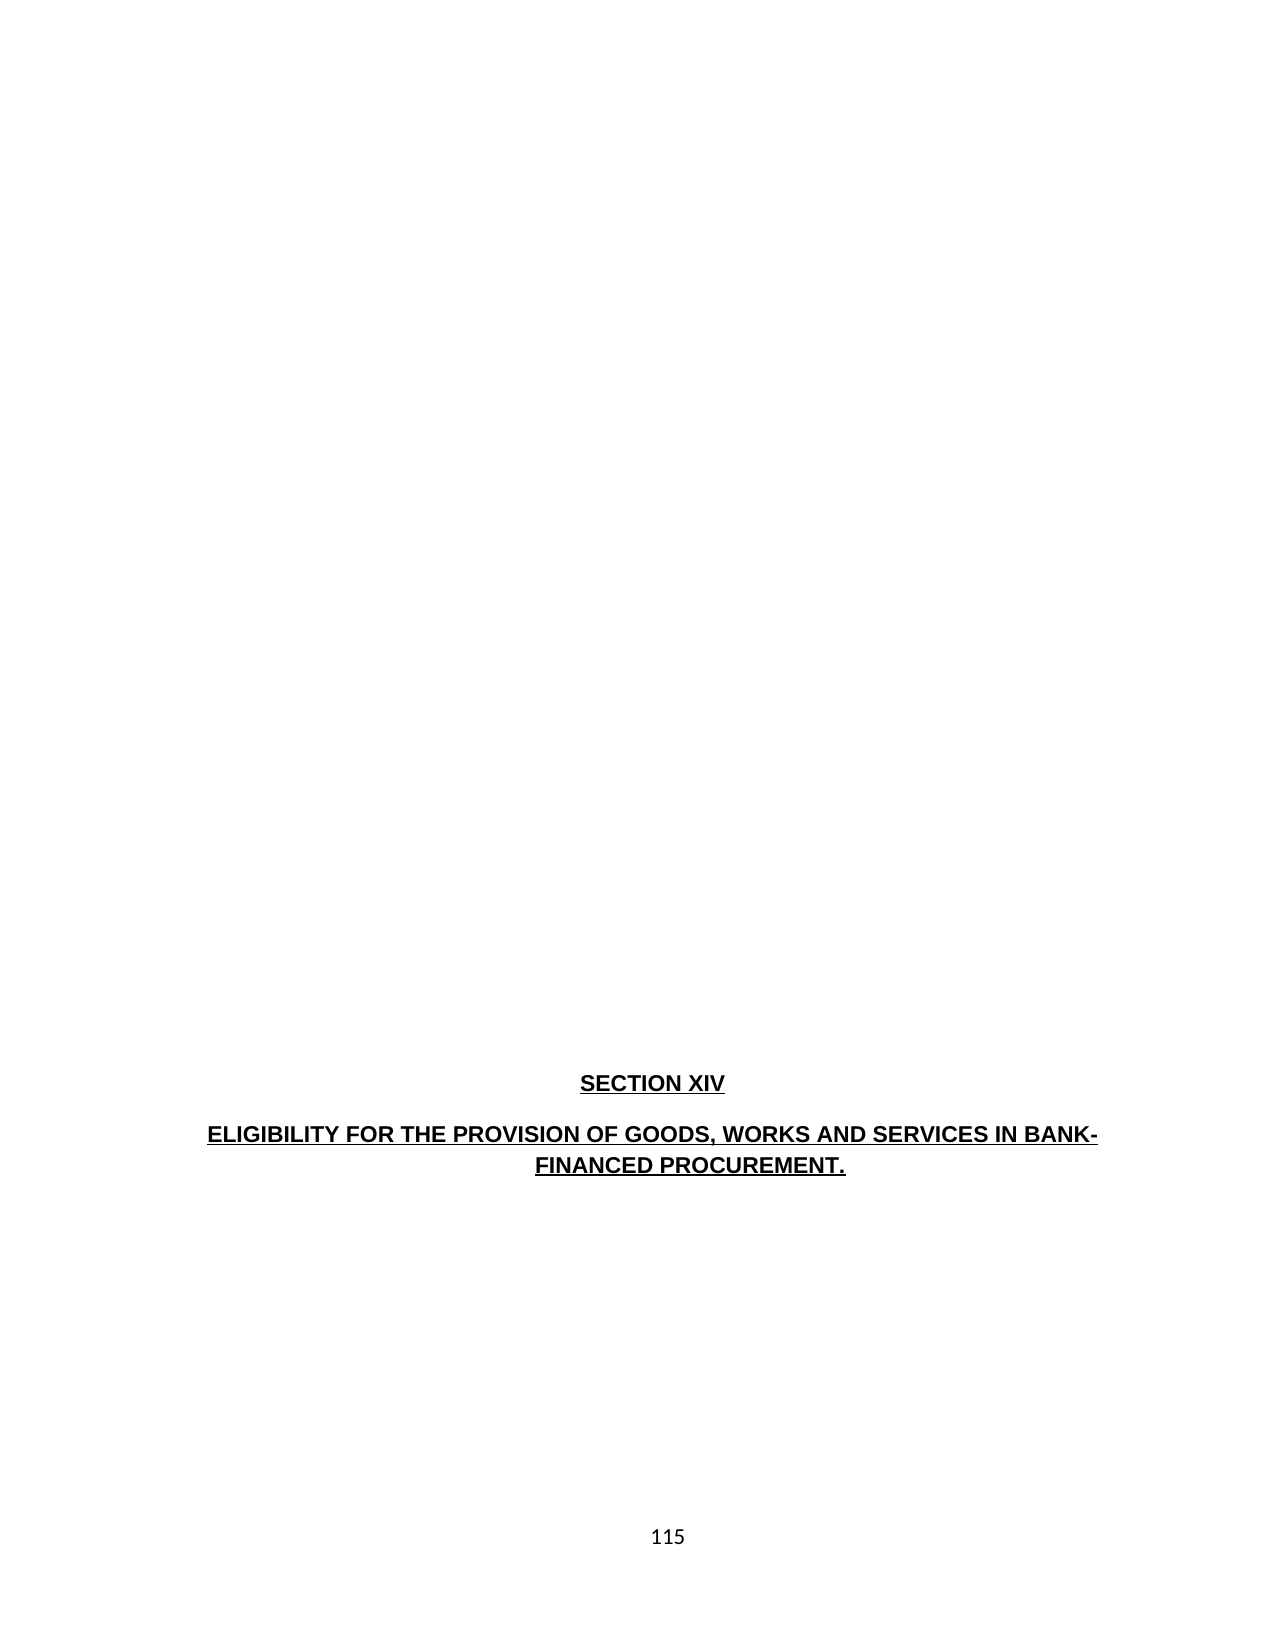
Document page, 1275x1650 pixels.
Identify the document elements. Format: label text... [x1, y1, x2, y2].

text SECTION XIV [180, 1070, 1125, 1097]
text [180, 1121, 1125, 1178]
